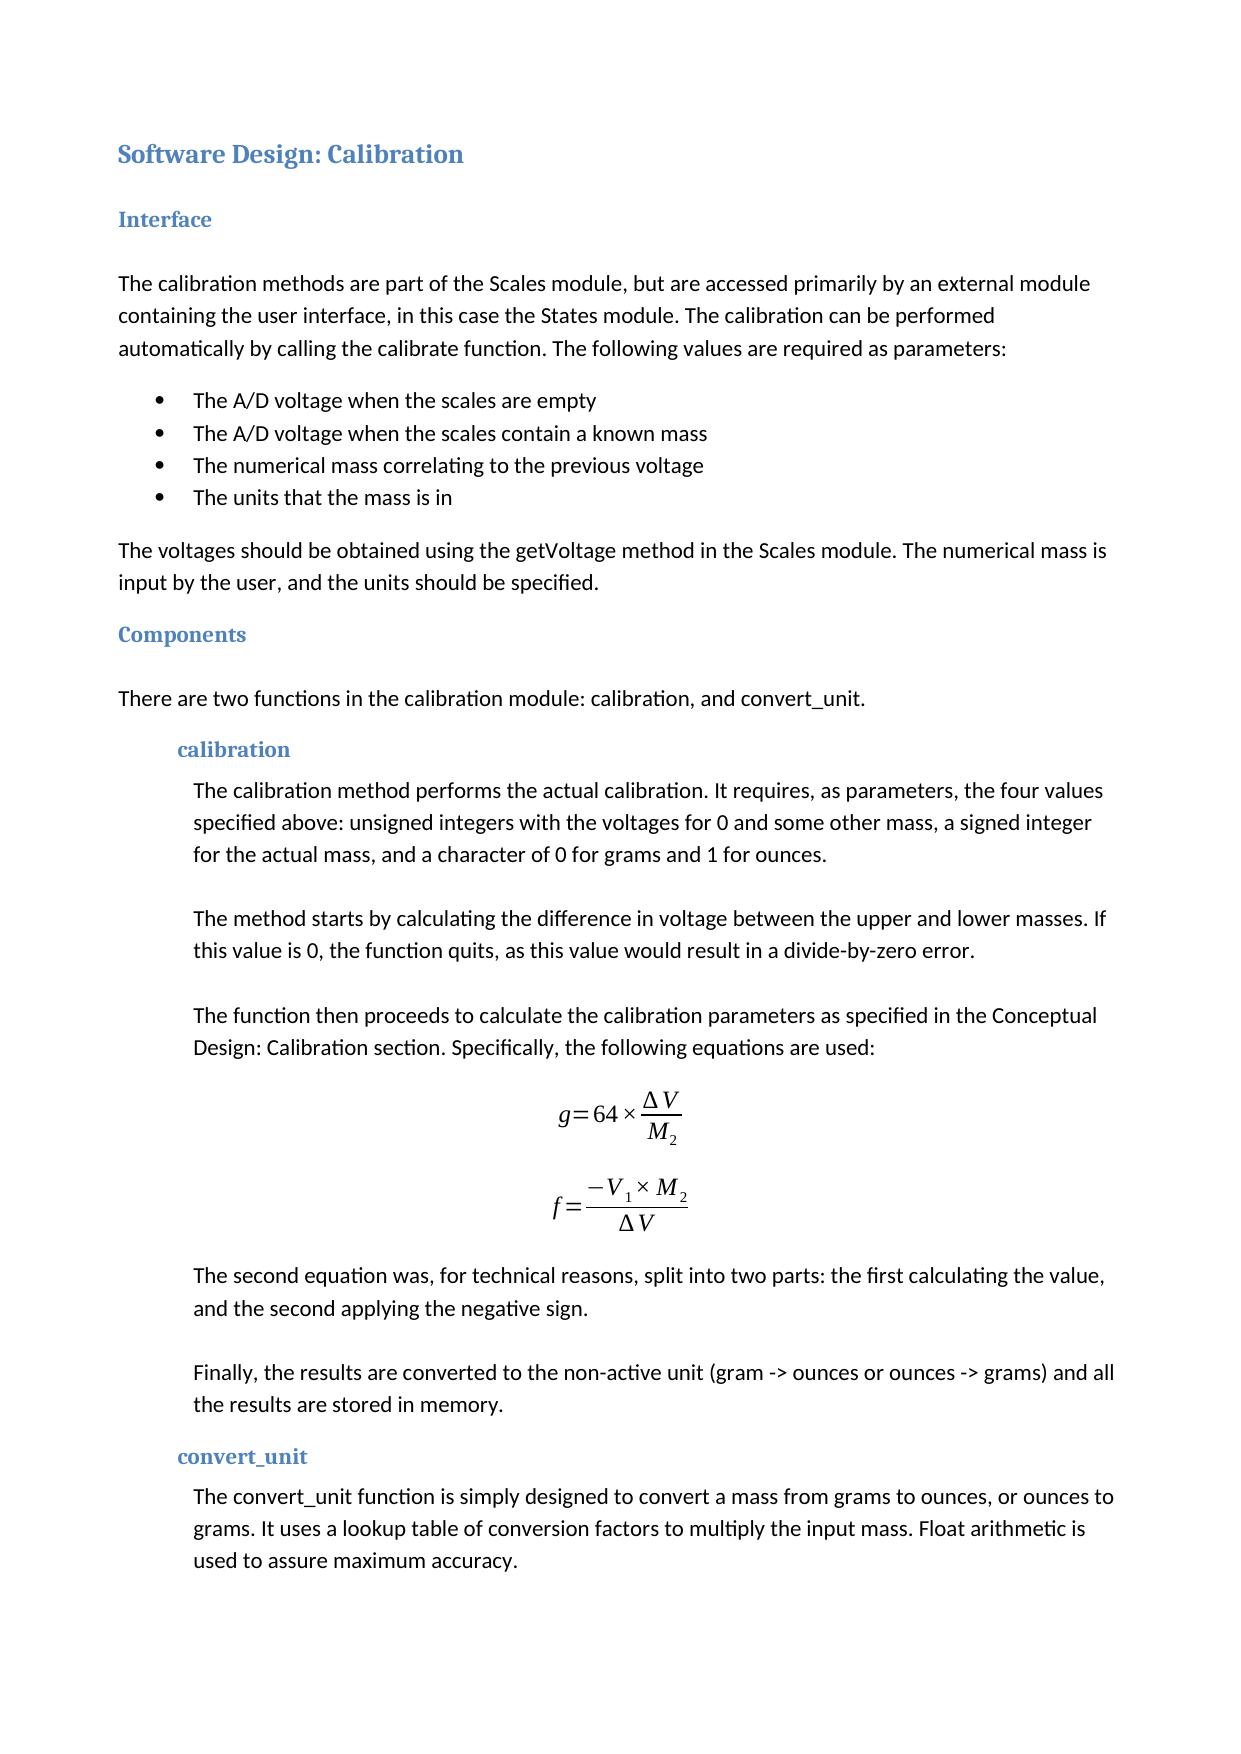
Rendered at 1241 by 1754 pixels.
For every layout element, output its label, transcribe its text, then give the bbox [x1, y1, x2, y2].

list The calibration method performs the actual calibration. It requires, as parameters, the four values specified above: unsigned integers with the voltages for 0 and some other mass, a signed integer for the actual mass, and a character of 0 for grams and 1 for ounces. The method starts by calculating the difference in voltage between the upper and lower masses. If this value is 0, the function quits, as this value would result in a divide-by-zero error. The function then proceeds to calculate the calibration parameters as specified in the Conceptual Design: Calibration section. Specifically, the following equations are used: [193, 776, 1122, 1061]
list The second equation was, for technical reasons, split into two parts: the first calculating the value, and the second applying the negative sign. [193, 1262, 1122, 1322]
text Interface The calibration methods are part of the Scales module, but are accessed primarily by an external module containing the user interface, in this case the States module. The calibration can be performed automatically by calling the calibrate function. The following values are required as parameters: [118, 175, 1122, 362]
subtitle calibration [177, 737, 1122, 763]
subtitle convert_unit [177, 1443, 1122, 1470]
list The numerical mass correlating to the previous voltage [156, 451, 1122, 479]
list The A/D voltage when the scales are empty [156, 387, 1122, 415]
list The A/D voltage when the scales contain a known mass [156, 419, 1122, 447]
subtitle Software Design: Calibration [118, 139, 1122, 170]
list Finally, the results are converted to the non-active unit (gram -> ounces or ounces -> grams) and all the results are stored in memory. [193, 1326, 1122, 1418]
list The units that the mass is in [156, 483, 1122, 511]
text There are two functions in the calibration module: calibration, and convert_unit. [118, 652, 1122, 712]
text The voltages should be obtained using the getVoltage method in the Scales module. The numerical mass is input by the user, and the units should be specified. [118, 536, 1122, 596]
subtitle Components [118, 621, 1122, 648]
list The convert_unit function is simply designed to convert a mass from grams to ounces, or ounces to grams. It uses a lookup table of conversion factors to multiply the input mass. Float arithmetic is used to assure maximum accuracy. [193, 1482, 1122, 1575]
